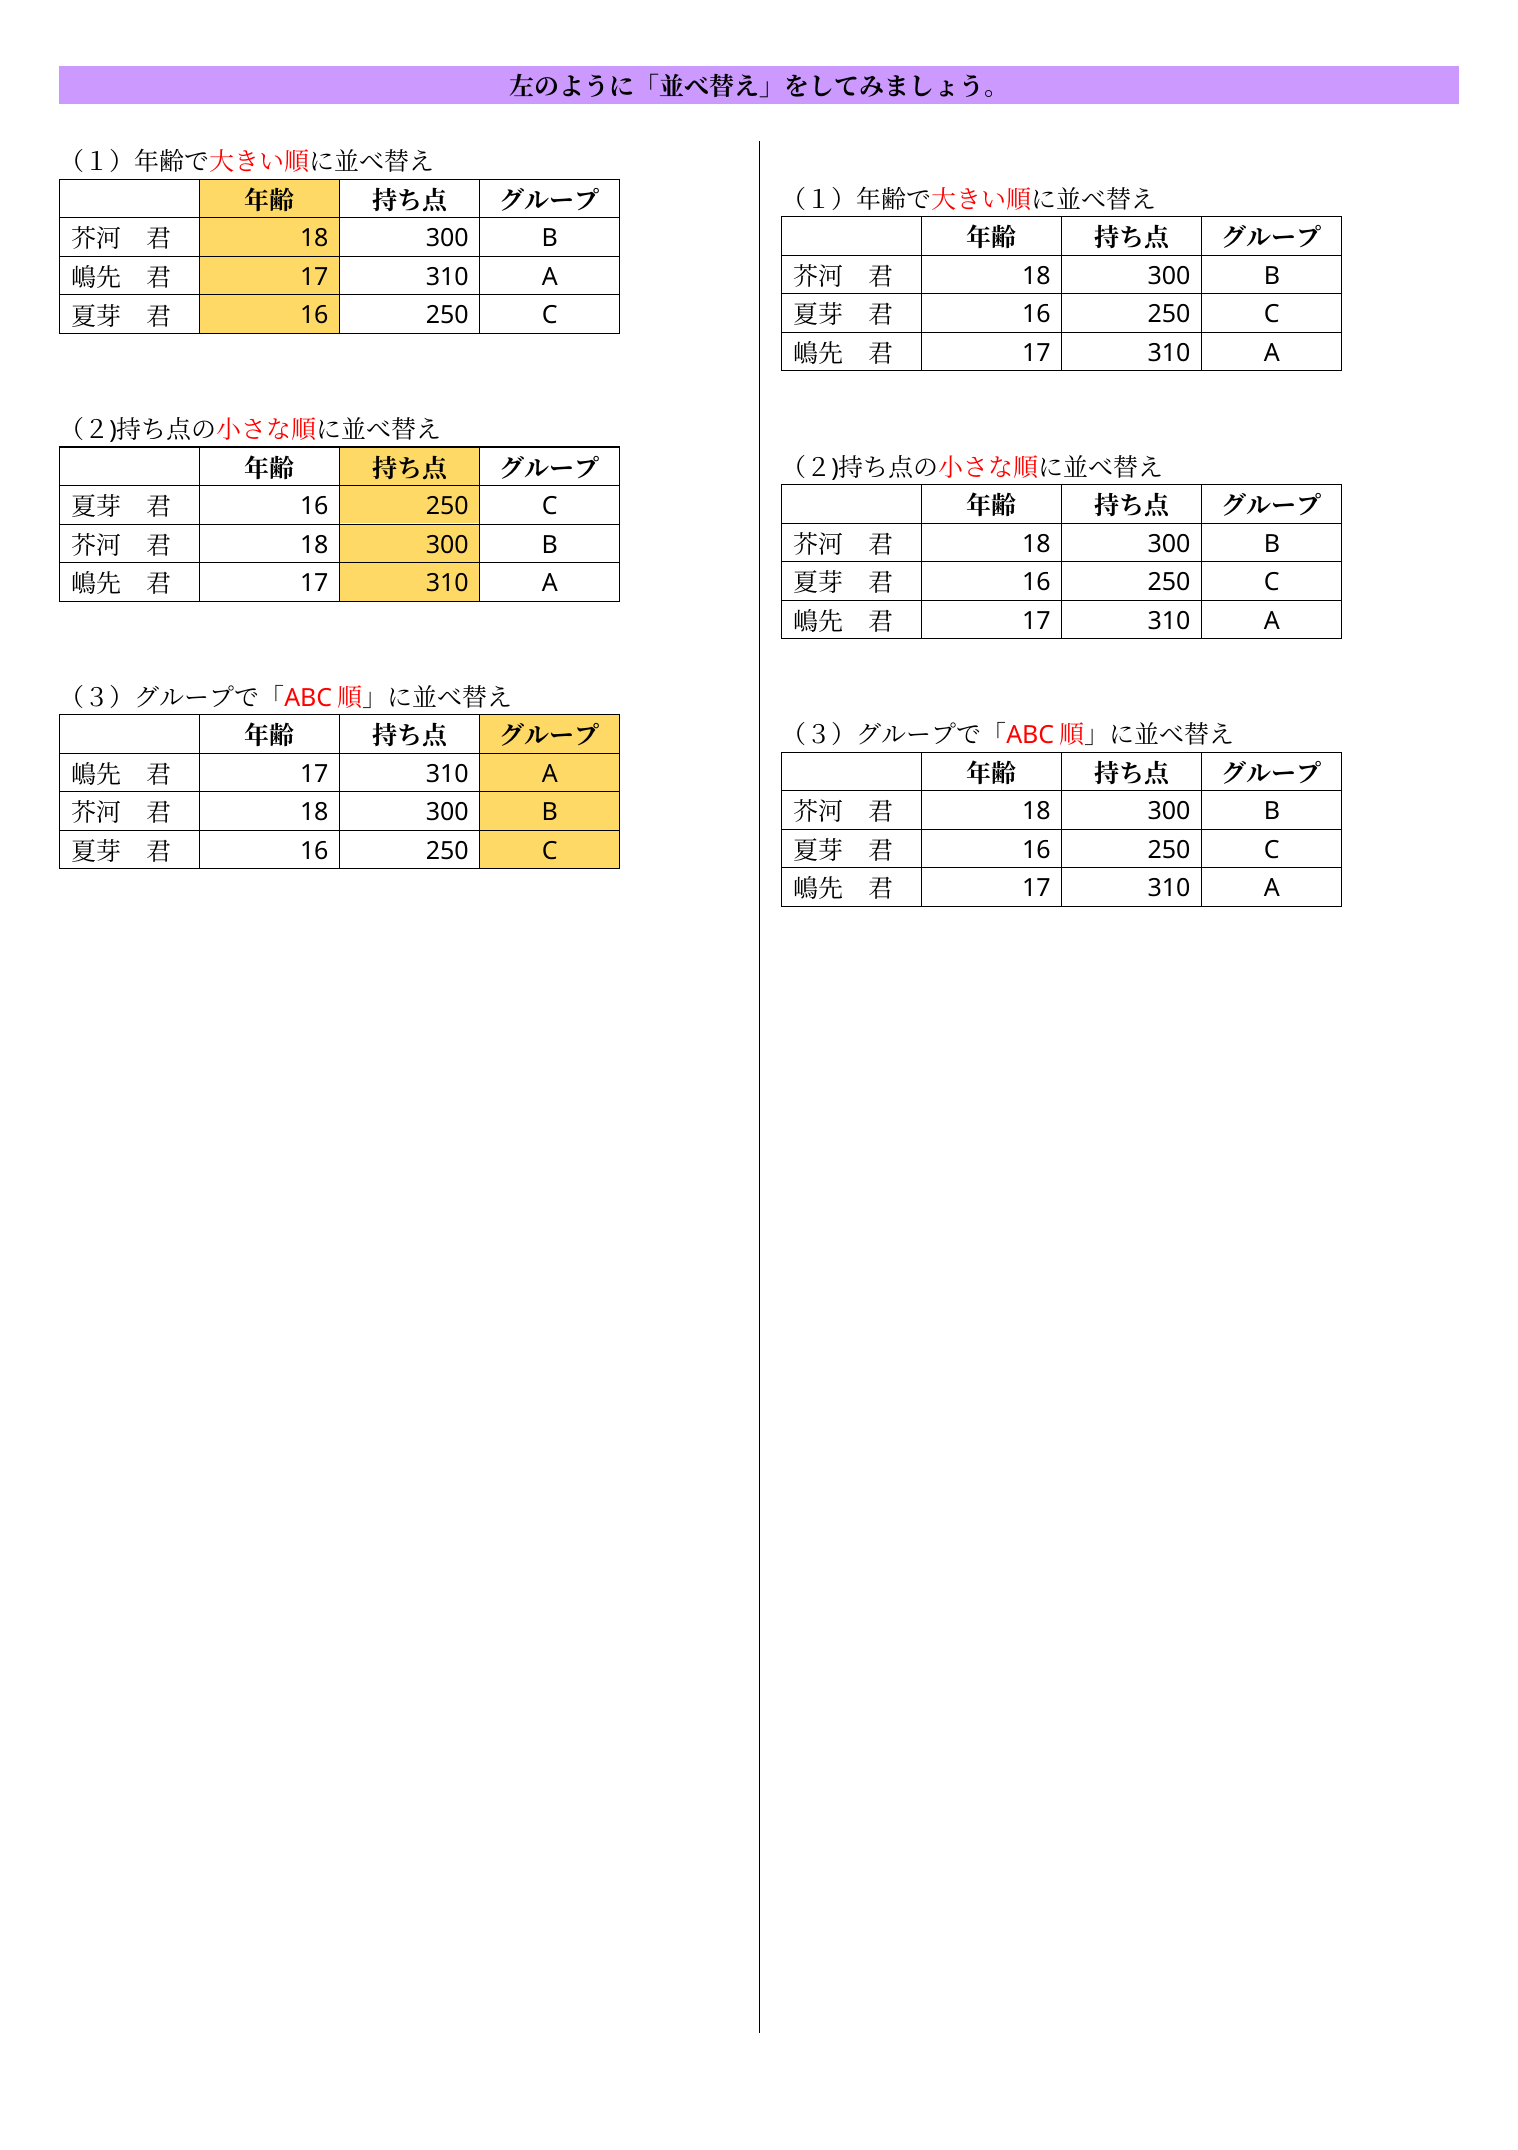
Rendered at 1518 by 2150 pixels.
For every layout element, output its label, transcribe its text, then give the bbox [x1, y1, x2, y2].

table_cell C [480, 831, 619, 868]
table_cell B [1202, 256, 1341, 293]
table_header [60, 715, 199, 753]
table_cell 17 [200, 563, 339, 601]
table_cell 18 [922, 524, 1061, 561]
text （２)持ち点の小さな順に並べ替え [59, 409, 737, 446]
table_header 年齢 [200, 715, 339, 753]
table_cell 嶋先 君 [782, 868, 921, 906]
table_cell B [480, 218, 619, 256]
table_cell 夏芽 君 [60, 831, 199, 868]
table_header 年齢 [200, 180, 339, 217]
table_cell 16 [200, 486, 339, 523]
table_cell 夏芽 君 [60, 486, 199, 523]
table_cell A [1202, 333, 1341, 370]
table_header 持ち点 [340, 448, 479, 485]
table_header 年齢 [922, 753, 1061, 790]
text （２)持ち点の小さな順に並べ替え [781, 446, 1459, 484]
table_header グループ [1202, 753, 1341, 790]
table_header 持ち点 [1062, 485, 1201, 522]
table_cell C [1202, 294, 1341, 332]
table_header グループ [480, 180, 619, 217]
table_cell A [480, 563, 619, 601]
table_header グループ [1202, 217, 1341, 255]
table_cell 310 [1062, 333, 1201, 370]
table_cell C [480, 295, 619, 333]
table_cell C [480, 486, 619, 523]
table_cell 310 [1062, 868, 1201, 906]
table_cell 17 [922, 601, 1061, 638]
table_cell 250 [340, 295, 479, 333]
table_cell 18 [922, 256, 1061, 293]
table_cell A [1202, 868, 1341, 906]
table_cell 芥河 君 [782, 256, 921, 293]
table_header グループ [480, 448, 619, 485]
table_header 持ち点 [1062, 217, 1201, 255]
table_cell 300 [340, 218, 479, 256]
table_header 年齢 [922, 485, 1061, 522]
table_header 年齢 [922, 217, 1061, 255]
table_cell 250 [340, 831, 479, 868]
table_cell 嶋先 君 [60, 754, 199, 791]
table_cell 16 [922, 830, 1061, 867]
table_cell 芥河 君 [60, 525, 199, 562]
table_cell 17 [922, 333, 1061, 370]
table_cell A [480, 754, 619, 791]
table_cell 310 [340, 754, 479, 791]
table_header [60, 448, 199, 485]
table_cell 嶋先 君 [782, 333, 921, 370]
table_cell 嶋先 君 [60, 257, 199, 294]
table_header グループ [480, 715, 619, 753]
table_cell C [1202, 562, 1341, 599]
table_cell A [480, 257, 619, 294]
table_cell 300 [340, 792, 479, 830]
table_cell 嶋先 君 [60, 563, 199, 601]
table_header 持ち点 [340, 180, 479, 217]
table_header グループ [1202, 485, 1341, 522]
table_cell 芥河 君 [782, 524, 921, 561]
table_cell 16 [922, 294, 1061, 332]
table_header 持ち点 [1062, 753, 1201, 790]
table_cell 17 [922, 868, 1061, 906]
table_cell 250 [340, 486, 479, 523]
table_header [782, 753, 921, 790]
text （３）グループで「ABC順」に並べ替え [59, 677, 737, 714]
table_cell 250 [1062, 830, 1201, 867]
table_cell 16 [922, 562, 1061, 599]
table_cell B [480, 525, 619, 562]
table_header [60, 180, 199, 217]
table_cell 300 [1062, 524, 1201, 561]
table_cell A [1202, 601, 1341, 638]
table_cell B [480, 792, 619, 830]
table_cell 17 [200, 257, 339, 294]
table_cell 芥河 君 [60, 218, 199, 256]
table_cell 18 [200, 792, 339, 830]
table_cell 16 [200, 295, 339, 333]
table_cell 夏芽 君 [60, 295, 199, 333]
table_cell 250 [1062, 562, 1201, 599]
table_header 年齢 [200, 448, 339, 485]
table_cell 310 [340, 257, 479, 294]
table_header 持ち点 [340, 715, 479, 753]
table_header [782, 485, 921, 522]
table_cell 300 [1062, 256, 1201, 293]
table_cell 250 [1062, 294, 1201, 332]
table_cell 300 [1062, 791, 1201, 829]
table_cell C [1202, 830, 1341, 867]
table_cell 芥河 君 [782, 791, 921, 829]
table_cell 嶋先 君 [782, 601, 921, 638]
table_cell 17 [200, 754, 339, 791]
table_cell 16 [200, 831, 339, 868]
table_cell 18 [200, 525, 339, 562]
text 左のように「並べ替え」をしてみましょう。 [59, 66, 1459, 104]
text （１）年齢で大きい順に並べ替え [59, 141, 737, 179]
table_cell 310 [340, 563, 479, 601]
table_cell 18 [922, 791, 1061, 829]
table_cell 300 [340, 525, 479, 562]
table_header [782, 217, 921, 255]
table_cell 18 [200, 218, 339, 256]
table_cell 310 [1062, 601, 1201, 638]
table_cell 芥河 君 [60, 792, 199, 830]
text （３）グループで「ABC順」に並べ替え [781, 714, 1459, 752]
table_cell 夏芽 君 [782, 294, 921, 332]
table_cell B [1202, 524, 1341, 561]
table_cell 夏芽 君 [782, 830, 921, 867]
text （１）年齢で大きい順に並べ替え [781, 179, 1459, 216]
table_cell 夏芽 君 [782, 562, 921, 599]
table_cell B [1202, 791, 1341, 829]
